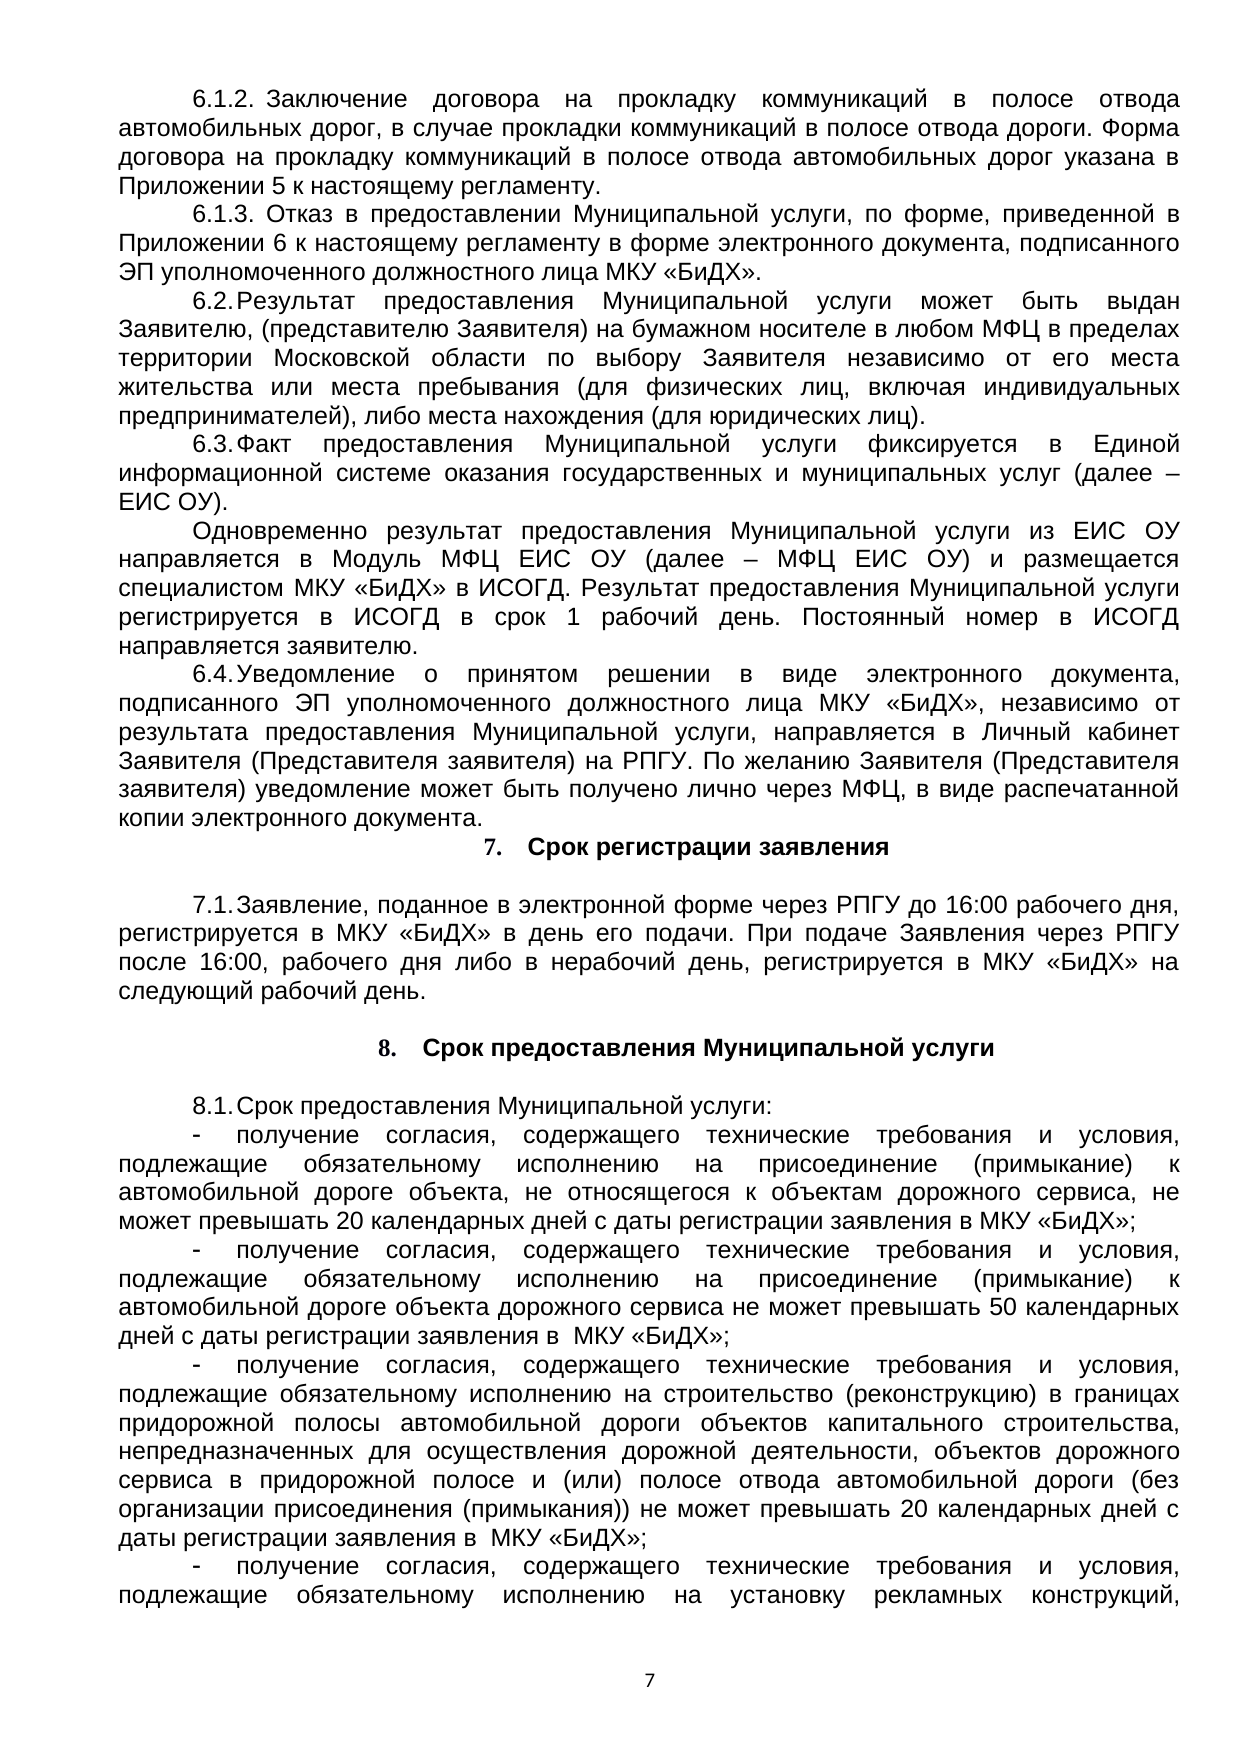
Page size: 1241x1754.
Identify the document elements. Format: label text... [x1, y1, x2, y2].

list Заключение договора на прокладку коммуникаций в полосе отвода автомобильных дорог, в случае прокладки коммуникаций в полосе отвода дороги. Форма договора на прокладку коммуникаций в полосе отвода автомобильных дорог указана в Приложении 5 к настоящему регламенту. [118, 84, 1181, 199]
list получение согласия, содержащего технические требования и условия, подлежащие обязательному исполнению на присоединение (примыкание) к автомобильной дороге объекта дорожного сервиса не может превышать 50 календарных дней с даты регистрации заявления в МКУ «БиДХ»; [118, 1235, 1181, 1350]
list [118, 1551, 1181, 1609]
list Срок предоставления Муниципальной услуги: [118, 1091, 1181, 1120]
list получение согласия, содержащего технические требования и условия, подлежащие обязательному исполнению на присоединение (примыкание) к автомобильной дороге объекта, не относящегося к объектам дорожного сервиса, не может превышать 20 календарных дней с даты регистрации заявления в МКУ «БиДХ»; [118, 1120, 1181, 1235]
list Результат предоставления Муниципальной услуги может быть выдан Заявителю, (представителю Заявителя) на бумажном носителе в любом МФЦ в пределах территории Московской области по выбору Заявителя независимо от его места жительства или места пребывания (для физических лиц, включая индивидуальных предпринимателей), либо места нахождения (для юридических лиц). [118, 286, 1181, 429]
list Факт предоставления Муниципальной услуги фиксируется в Единой информационной системе оказания государственных и муниципальных услуг (далее – ЕИС ОУ). [118, 429, 1181, 516]
subtitle Срок регистрации заявления [118, 832, 1181, 861]
list получение согласия, содержащего технические требования и условия, подлежащие обязательному исполнению на строительство (реконструкцию) в границах придорожной полосы автомобильной дороги объектов капитального строительства, непредназначенных для осуществления дорожной деятельности, объектов дорожного сервиса в придорожной полосе и (или) полосе отвода автомобильной дороги (без организации присоединения (примыкания)) не может превышать 20 календарных дней с даты регистрации заявления в МКУ «БиДХ»; [118, 1350, 1181, 1551]
list Уведомление о принятом решении в виде электронного документа, подписанного ЭП уполномоченного должностного лица МКУ «БиДХ», независимо от результата предоставления Муниципальной услуги, направляется в Личный кабинет Заявителя (Представителя заявителя) на РПГУ. По желанию Заявителя (Представителя заявителя) уведомление может быть получено лично через МФЦ, в виде распечатанной копии электронного документа. [118, 659, 1181, 832]
subtitle Срок предоставления Муниципальной услуги [118, 1033, 1181, 1062]
list Отказ в предоставлении Муниципальной услуги, по форме, приведенной в Приложении 6 к настоящему регламенту в форме электронного документа, подписанного ЭП уполномоченного должностного лица МКУ «БиДХ». [118, 199, 1181, 286]
text Одновременно результат предоставления Муниципальной услуги из ЕИС ОУ направляется в Модуль МФЦ ЕИС ОУ (далее – МФЦ ЕИС ОУ) и размещается специалистом МКУ «БиДХ» в ИСОГД. Результат предоставления Муниципальной услуги регистрируется в ИСОГД в срок 1 рабочий день. Постоянный номер в ИСОГД направляется заявителю. [118, 516, 1181, 659]
list Заявление, поданное в электронной форме через РПГУ до 16:00 рабочего дня, регистрируется в МКУ «БиДХ» в день его подачи. При подаче Заявления через РПГУ после 16:00, рабочего дня либо в нерабочий день, регистрируется в МКУ «БиДХ» на следующий рабочий день. [118, 889, 1181, 1004]
